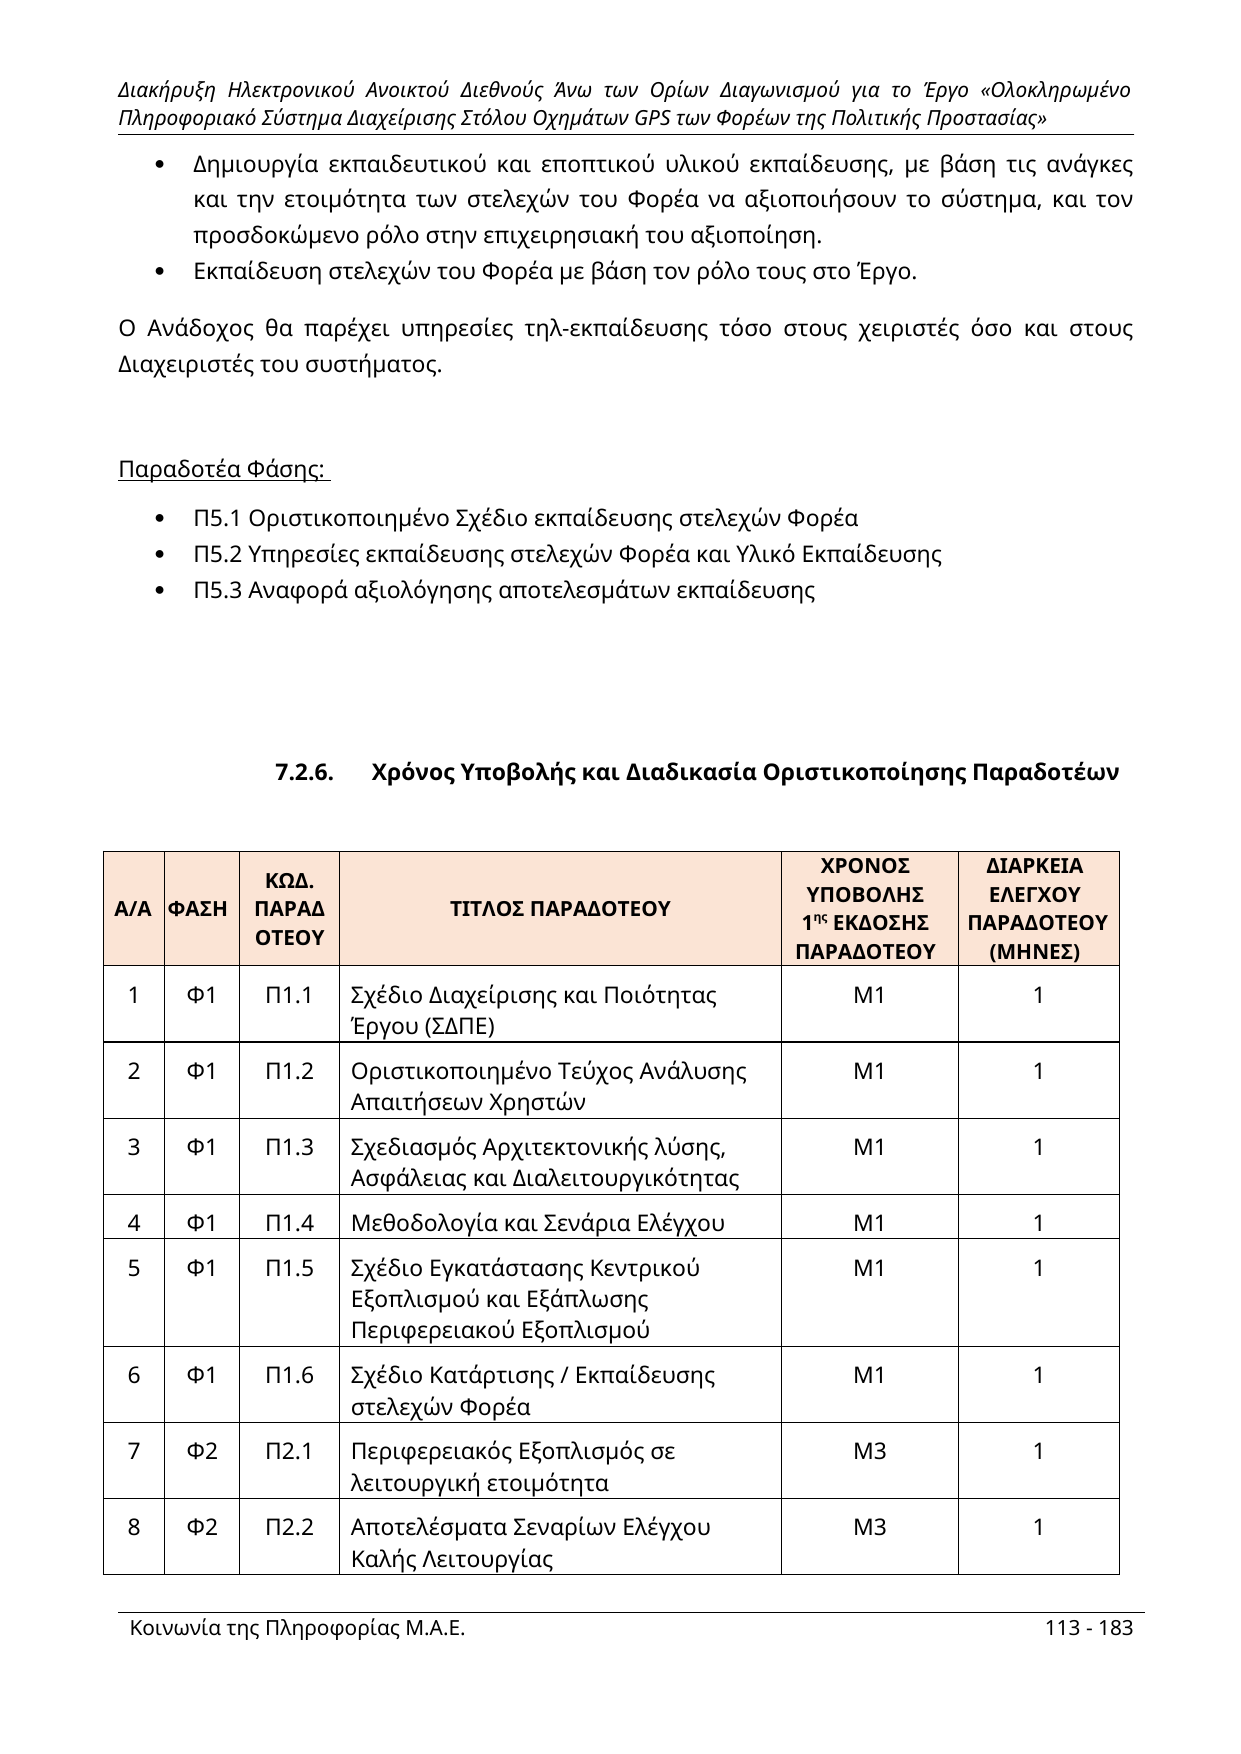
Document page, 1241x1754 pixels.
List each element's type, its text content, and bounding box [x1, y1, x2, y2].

table_cell Μ1 [782, 1347, 958, 1422]
table_cell Μεθοδολογία και Σενάρια Ελέγχου [340, 1195, 781, 1238]
text Παραδοτέα Φάσης: [118, 453, 1134, 484]
table_cell Σχεδιασμός Αρχιτεκτονικής λύσης, Ασφάλειας και Διαλειτουργικότητας [340, 1119, 781, 1193]
table_cell Φ1 [165, 1347, 239, 1422]
table_cell 1 [959, 1499, 1119, 1574]
table_cell Περιφερειακός Εξοπλισμός σε λειτουργική ετοιμότητα [340, 1423, 781, 1498]
list Εκπαίδευση στελεχών του Φορέα με βάση τον ρόλο τους στο Έργο. [156, 255, 1134, 287]
table_cell Φ1 [165, 1043, 239, 1117]
table_cell Σχέδιο Κατάρτισης / Εκπαίδευσης στελεχών Φορέα [340, 1347, 781, 1422]
list Π5.3 Αναφορά αξιολόγησης αποτελεσμάτων εκπαίδευσης [156, 573, 1134, 605]
table_cell Φ1 [165, 1239, 239, 1346]
table_cell Π1.5 [240, 1239, 339, 1346]
table_cell Φ1 [165, 1195, 239, 1238]
table_cell Μ3 [782, 1423, 958, 1498]
table_cell 6 [104, 1347, 164, 1422]
table_cell Μ1 [782, 1119, 958, 1193]
table_cell 4 [104, 1195, 164, 1238]
table_cell Μ1 [782, 966, 958, 1041]
table_cell Π1.4 [240, 1195, 339, 1238]
table_cell Π2.2 [240, 1499, 339, 1574]
table_header ΔΙΑΡΚΕΙΑ ΕΛΕΓΧΟΥ ΠΑΡΑΔΟΤΕΟΥ (ΜΗΝΕΣ) [959, 852, 1119, 965]
text Ο Ανάδοχος θα παρέχει υπηρεσίες τηλ-εκπαίδευσης τόσο στους χειριστές όσο και στους Διαχειριστές του συστήματος. [118, 312, 1134, 379]
table_cell Σχέδιο Διαχείρισης και Ποιότητας Έργου (ΣΔΠΕ) [340, 966, 781, 1041]
table_cell Οριστικοποιημένο Τεύχος Ανάλυσης Απαιτήσεων Χρηστών [340, 1043, 781, 1117]
table_cell 2 [104, 1043, 164, 1117]
table_header ΦΑΣΗ [165, 852, 239, 965]
table_header Α/Α [104, 852, 164, 965]
table_cell Π1.2 [240, 1043, 339, 1117]
table_cell Π2.1 [240, 1423, 339, 1498]
subtitle Χρόνος Υποβολής και Διαδικασία Οριστικοποίησης Παραδοτέων [334, 757, 1134, 786]
table_header ΤΙΤΛΟΣ ΠΑΡΑΔΟΤΕΟΥ [340, 852, 781, 965]
table_cell Σχέδιο Εγκατάστασης Κεντρικού Εξοπλισμού και Εξάπλωσης Περιφερειακού Εξοπλισμού [340, 1239, 781, 1346]
table_cell Π1.3 [240, 1119, 339, 1193]
table_cell 1 [959, 1043, 1119, 1117]
table_cell 1 [104, 966, 164, 1041]
table_cell Μ1 [782, 1043, 958, 1117]
table_cell 1 [959, 1119, 1119, 1193]
table_cell Αποτελέσματα Σεναρίων Ελέγχου Καλής Λειτουργίας [340, 1499, 781, 1574]
table_header ΧΡΟΝΟΣ ΥΠΟΒΟΛΗΣ 1ης ΕΚΔΟΣΗΣ ΠΑΡΑΔΟΤΕΟΥ [782, 852, 958, 965]
table_cell Μ1 [782, 1195, 958, 1238]
table_cell 8 [104, 1499, 164, 1574]
table_cell Μ3 [782, 1499, 958, 1574]
table_cell 1 [959, 1423, 1119, 1498]
table_cell Φ1 [165, 966, 239, 1041]
list Δημιουργία εκπαιδευτικού και εποπτικού υλικού εκπαίδευσης, με βάση τις ανάγκες και την ετοιμότητα των στελεχών του Φορέα να αξιοποιήσουν το σύστημα, και τον προσδοκώμενο ρόλο στην επιχειρησιακή του αξιοποίηση. [156, 147, 1134, 251]
table_cell Φ2 [165, 1423, 239, 1498]
table_cell 1 [959, 966, 1119, 1041]
table_cell 3 [104, 1119, 164, 1193]
table_cell 1 [959, 1347, 1119, 1422]
table_cell Φ1 [165, 1119, 239, 1193]
list Π5.2 Υπηρεσίες εκπαίδευσης στελεχών Φορέα και Υλικό Εκπαίδευσης [156, 538, 1134, 569]
table_header ΚΩΔ. ΠΑΡΑΔΟΤΕΟΥ [240, 852, 339, 965]
table_cell Π1.1 [240, 966, 339, 1041]
table_cell Π1.6 [240, 1347, 339, 1422]
table_cell 5 [104, 1239, 164, 1346]
table_cell 1 [959, 1195, 1119, 1238]
table_cell 7 [104, 1423, 164, 1498]
table_cell Φ2 [165, 1499, 239, 1574]
table_cell Μ1 [782, 1239, 958, 1346]
list Π5.1 Οριστικοποιημένο Σχέδιο εκπαίδευσης στελεχών Φορέα [156, 502, 1134, 533]
table_cell 1 [959, 1239, 1119, 1346]
